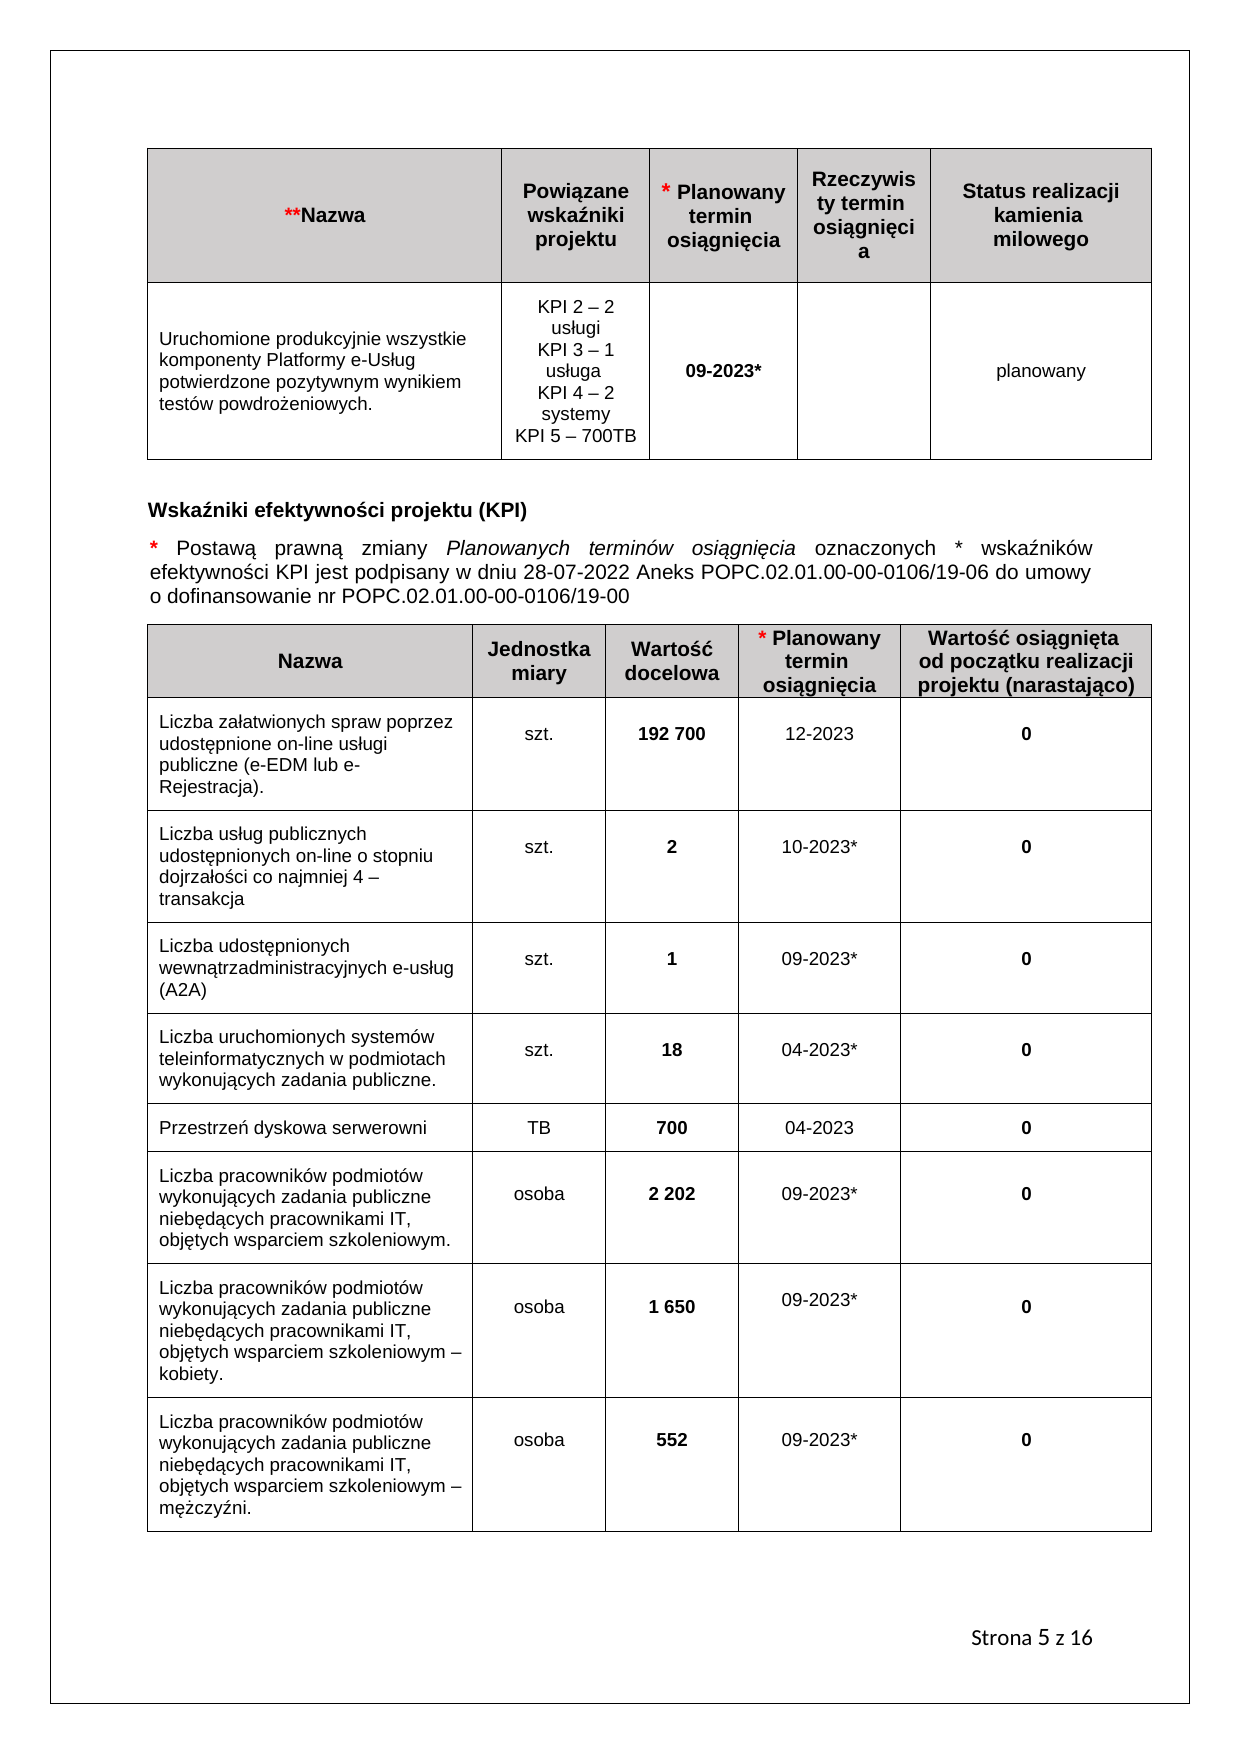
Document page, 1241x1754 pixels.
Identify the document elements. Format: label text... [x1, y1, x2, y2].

table_header * Planowany termin osiągnięcia [650, 149, 797, 282]
table_header Nazwa [148, 625, 472, 697]
table_cell 18 [606, 1014, 738, 1103]
table_cell Liczba załatwionych spraw poprzez udostępnione on-line usługi publiczne (e-EDM lub e-Rejestracja). [148, 698, 472, 809]
table_cell osoba [473, 1264, 605, 1397]
table_cell 1 650 [606, 1264, 738, 1397]
table_cell osoba [473, 1152, 605, 1263]
table_header Wartość osiągnięta od początku realizacji projektu (narastająco) [901, 625, 1151, 697]
table_cell TB [473, 1104, 605, 1151]
table_header Status realizacji kamienia milowego [931, 149, 1151, 282]
table_cell 0 [901, 1014, 1151, 1103]
table_cell 2 202 [606, 1152, 738, 1263]
table_cell Liczba pracowników podmiotów wykonujących zadania publiczne niebędących pracownikami IT, objętych wsparciem szkoleniowym – mężczyźni. [148, 1398, 472, 1531]
table_cell 1 [606, 923, 738, 1012]
table_cell Liczba uruchomionych systemów teleinformatycznych w podmiotach wykonujących zadania publiczne. [148, 1014, 472, 1103]
table_cell 09-2023* [739, 1264, 900, 1397]
table_cell KPI 2 – 2 usługi KPI 3 – 1 usługa KPI 4 – 2 systemy KPI 5 – 700TB [502, 283, 649, 459]
table_header Jednostka miary [473, 625, 605, 697]
table_cell Liczba pracowników podmiotów wykonujących zadania publiczne niebędących pracownikami IT, objętych wsparciem szkoleniowym. [148, 1152, 472, 1263]
table_cell 0 [901, 1104, 1151, 1151]
table_cell planowany [931, 283, 1151, 459]
table_cell Przestrzeń dyskowa serwerowni [148, 1104, 472, 1151]
table_cell Liczba pracowników podmiotów wykonujących zadania publiczne niebędących pracownikami IT, objętych wsparciem szkoleniowym – kobiety. [148, 1264, 472, 1397]
table_cell 09-2023* [650, 283, 797, 459]
table_cell Uruchomione produkcyjnie wszystkie komponenty Platformy e-Usług potwierdzone pozytywnym wynikiem testów powdrożeniowych. [148, 283, 501, 459]
table_cell 09-2023* [739, 1398, 900, 1531]
table_header Wartość docelowa [606, 625, 738, 697]
table_header Powiązane wskaźniki projektu [502, 149, 649, 282]
table_cell 0 [901, 1152, 1151, 1263]
table_cell 09-2023* [739, 1152, 900, 1263]
table_cell szt. [473, 698, 605, 809]
table_cell 2 [606, 811, 738, 922]
table_cell 0 [901, 698, 1151, 809]
table_cell szt. [473, 1014, 605, 1103]
table_cell Liczba udostępnionych wewnątrzadministracyjnych e-usług (A2A) [148, 923, 472, 1012]
table_header Rzeczywisty termin osiągnięcia [798, 149, 930, 282]
table_cell Liczba usług publicznych udostępnionych on-line o stopniu dojrzałości co najmniej 4 – transakcja [148, 811, 472, 922]
text * Postawą prawną zmiany Planowanych terminów osiągnięcia oznaczonych * wskaźników efektywności KPI jest podpisany w dniu 28-07-2022 Aneks POPC.02.01.00-00-0106/19-06 do umowy o dofinansowanie nr POPC.02.01.00-00-0106/19-00 [149, 536, 1093, 608]
table_cell 192 700 [606, 698, 738, 809]
table_header **Nazwa [148, 149, 501, 282]
table_cell osoba [473, 1398, 605, 1531]
table_cell 0 [901, 1264, 1151, 1397]
text Wskaźniki efektywności projektu (KPI) [148, 497, 1093, 521]
table_cell 0 [901, 923, 1151, 1012]
table_cell 12-2023 [739, 698, 900, 809]
table_cell 09-2023* [739, 923, 900, 1012]
table_header * Planowany termin osiągnięcia [739, 625, 900, 697]
table_cell szt. [473, 811, 605, 922]
table_cell 10-2023* [739, 811, 900, 922]
table_cell [798, 283, 930, 459]
table_cell szt. [473, 923, 605, 1012]
table_cell 700 [606, 1104, 738, 1151]
table_cell 552 [606, 1398, 738, 1531]
table_cell 04-2023 [739, 1104, 900, 1151]
table_cell 0 [901, 1398, 1151, 1531]
table_cell 04-2023* [739, 1014, 900, 1103]
table_cell 0 [901, 811, 1151, 922]
